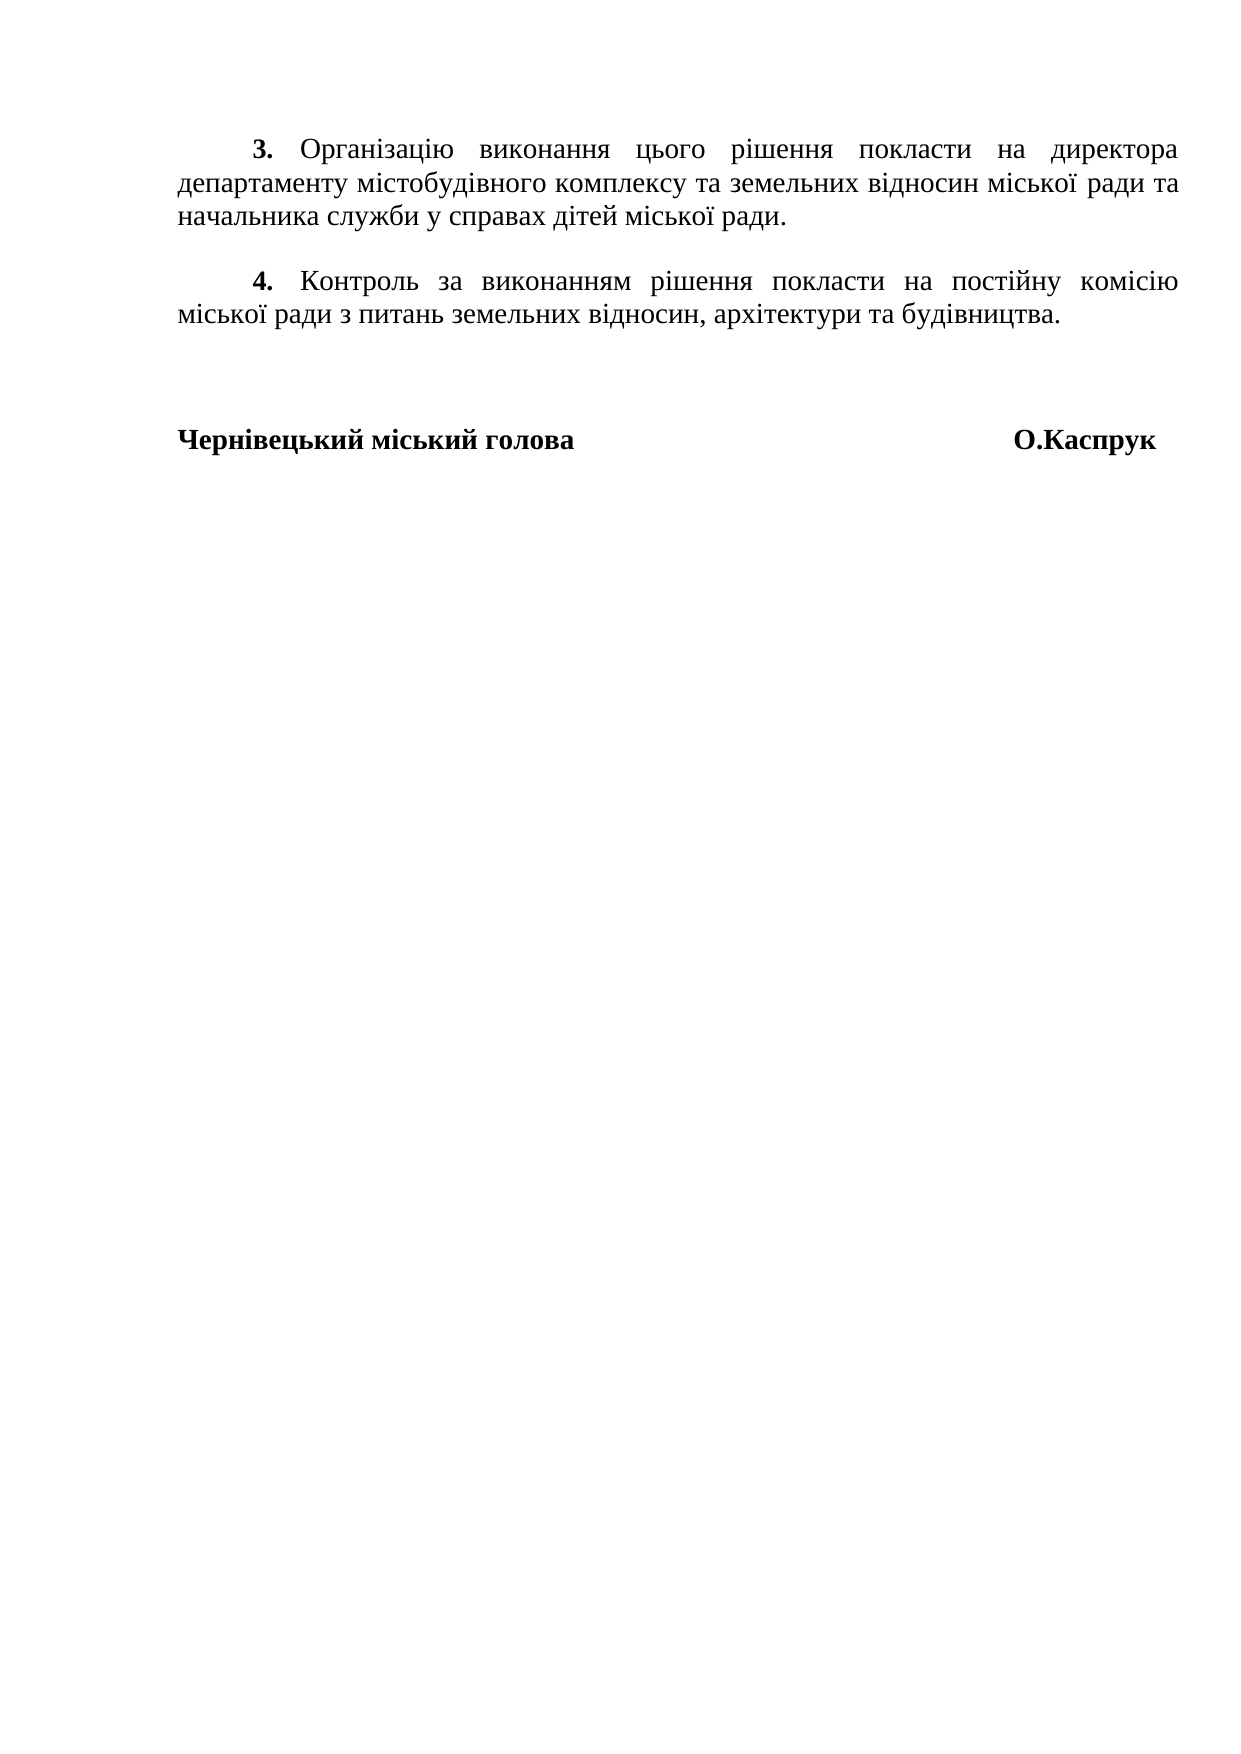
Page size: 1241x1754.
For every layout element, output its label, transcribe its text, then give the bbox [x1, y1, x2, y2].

list Організацію виконання цього рішення покласти на директора департаменту містобудівного комплексу та земельних відносин міської ради та начальника служби у справах дітей міської ради. [177, 132, 1179, 232]
text Чернівецький міський голова О.Каспрук [177, 427, 1181, 455]
list Контроль за виконанням рішення покласти на постійну комісію міської ради з питань земельних відносин, архітектури та будівництва. [177, 264, 1179, 331]
